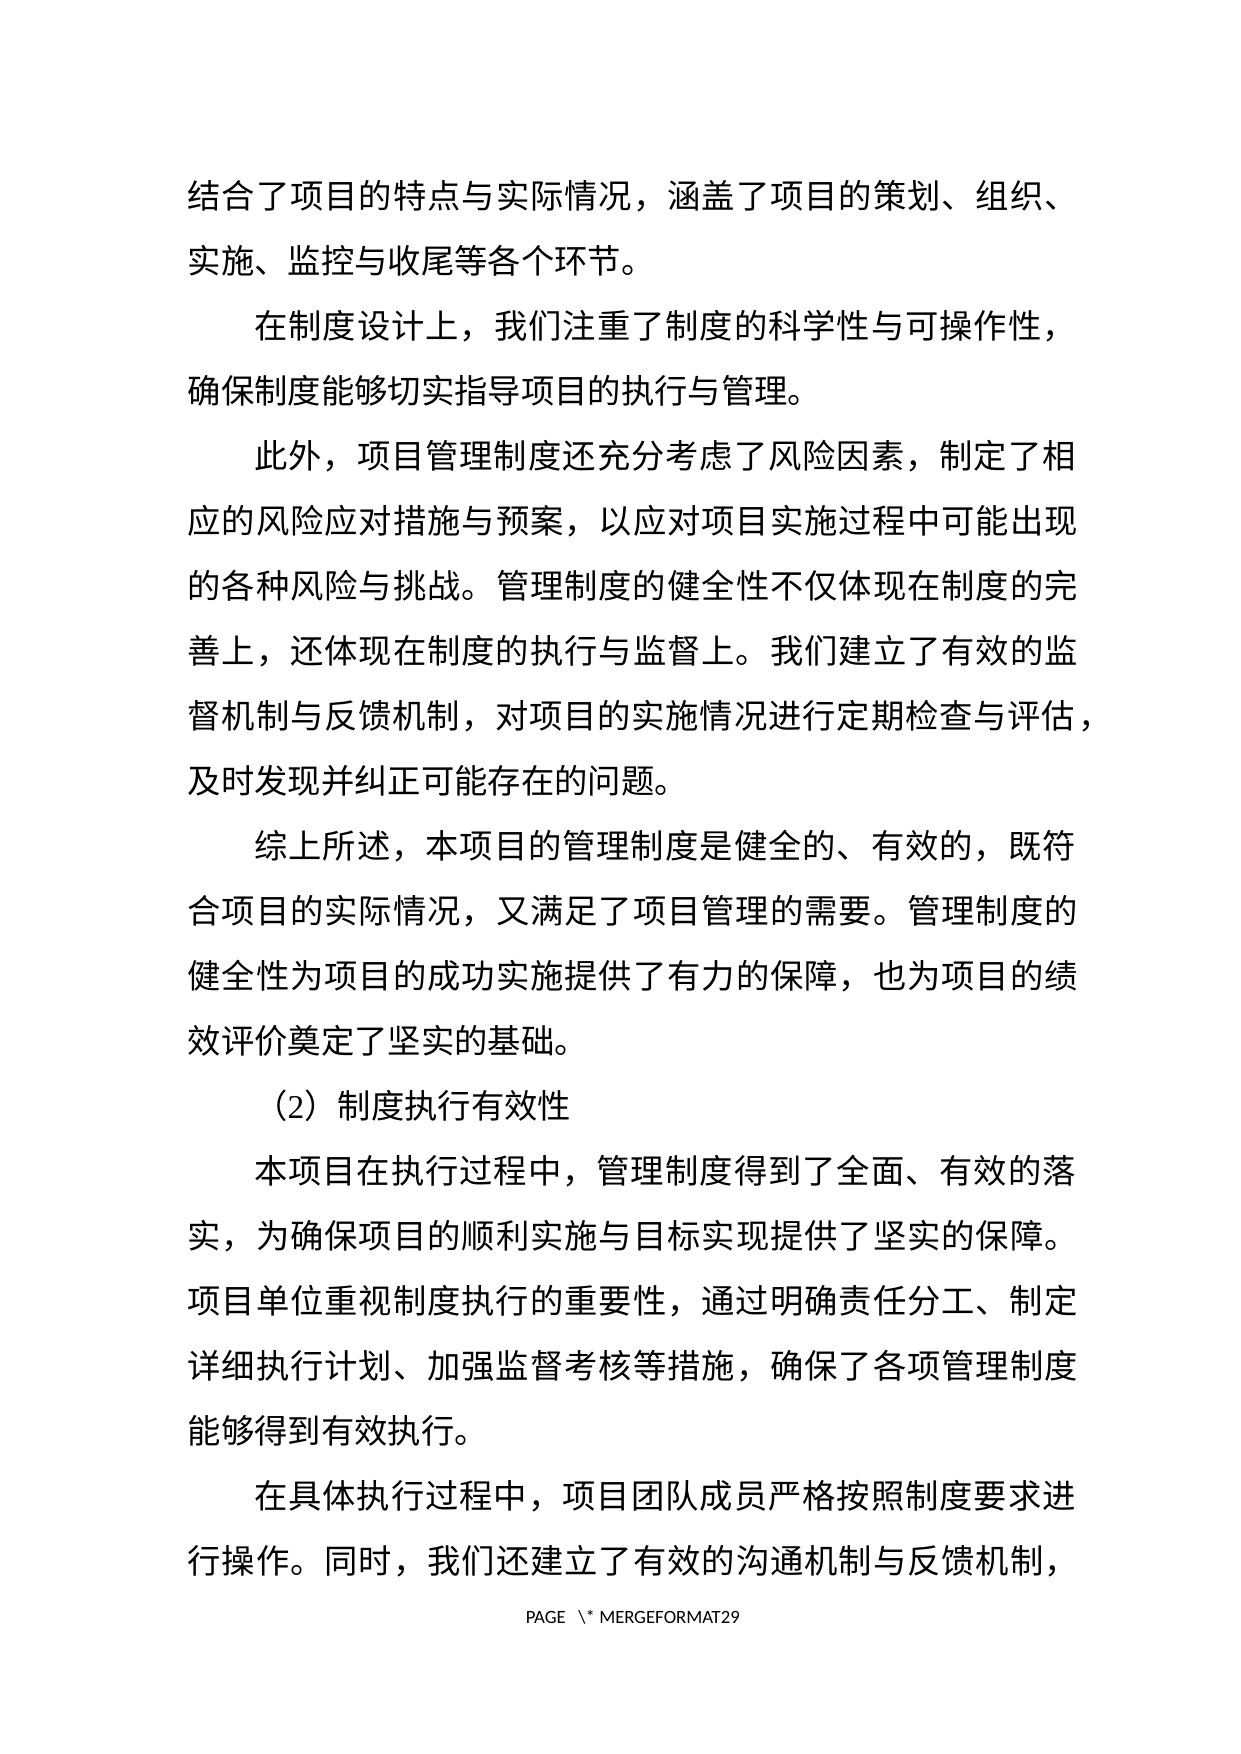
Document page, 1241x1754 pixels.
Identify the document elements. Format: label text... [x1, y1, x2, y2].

text 在制度设计上，我们注重了制度的科学性与可操作性，确保制度能够切实指导项目的执行与管理。 [187, 292, 1078, 422]
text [187, 162, 1078, 292]
text （2）制度执行有效性 [187, 1072, 1078, 1137]
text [187, 1462, 1078, 1592]
text 此外，项目管理制度还充分考虑了风险因素，制定了相应的风险应对措施与预案，以应对项目实施过程中可能出现的各种风险与挑战。管理制度的健全性不仅体现在制度的完善上，还体现在制度的执行与监督上。我们建立了有效的监督机制与反馈机制，对项目的实施情况进行定期检查与评估，及时发现并纠正可能存在的问题。 [187, 422, 1078, 812]
text 本项目在执行过程中，管理制度得到了全面、有效的落实，为确保项目的顺利实施与目标实现提供了坚实的保障。项目单位重视制度执行的重要性，通过明确责任分工、制定详细执行计划、加强监督考核等措施，确保了各项管理制度能够得到有效执行。 [187, 1137, 1078, 1462]
text 综上所述，本项目的管理制度是健全的、有效的，既符合项目的实际情况，又满足了项目管理的需要。管理制度的健全性为项目的成功实施提供了有力的保障，也为项目的绩效评价奠定了坚实的基础。 [187, 812, 1078, 1072]
